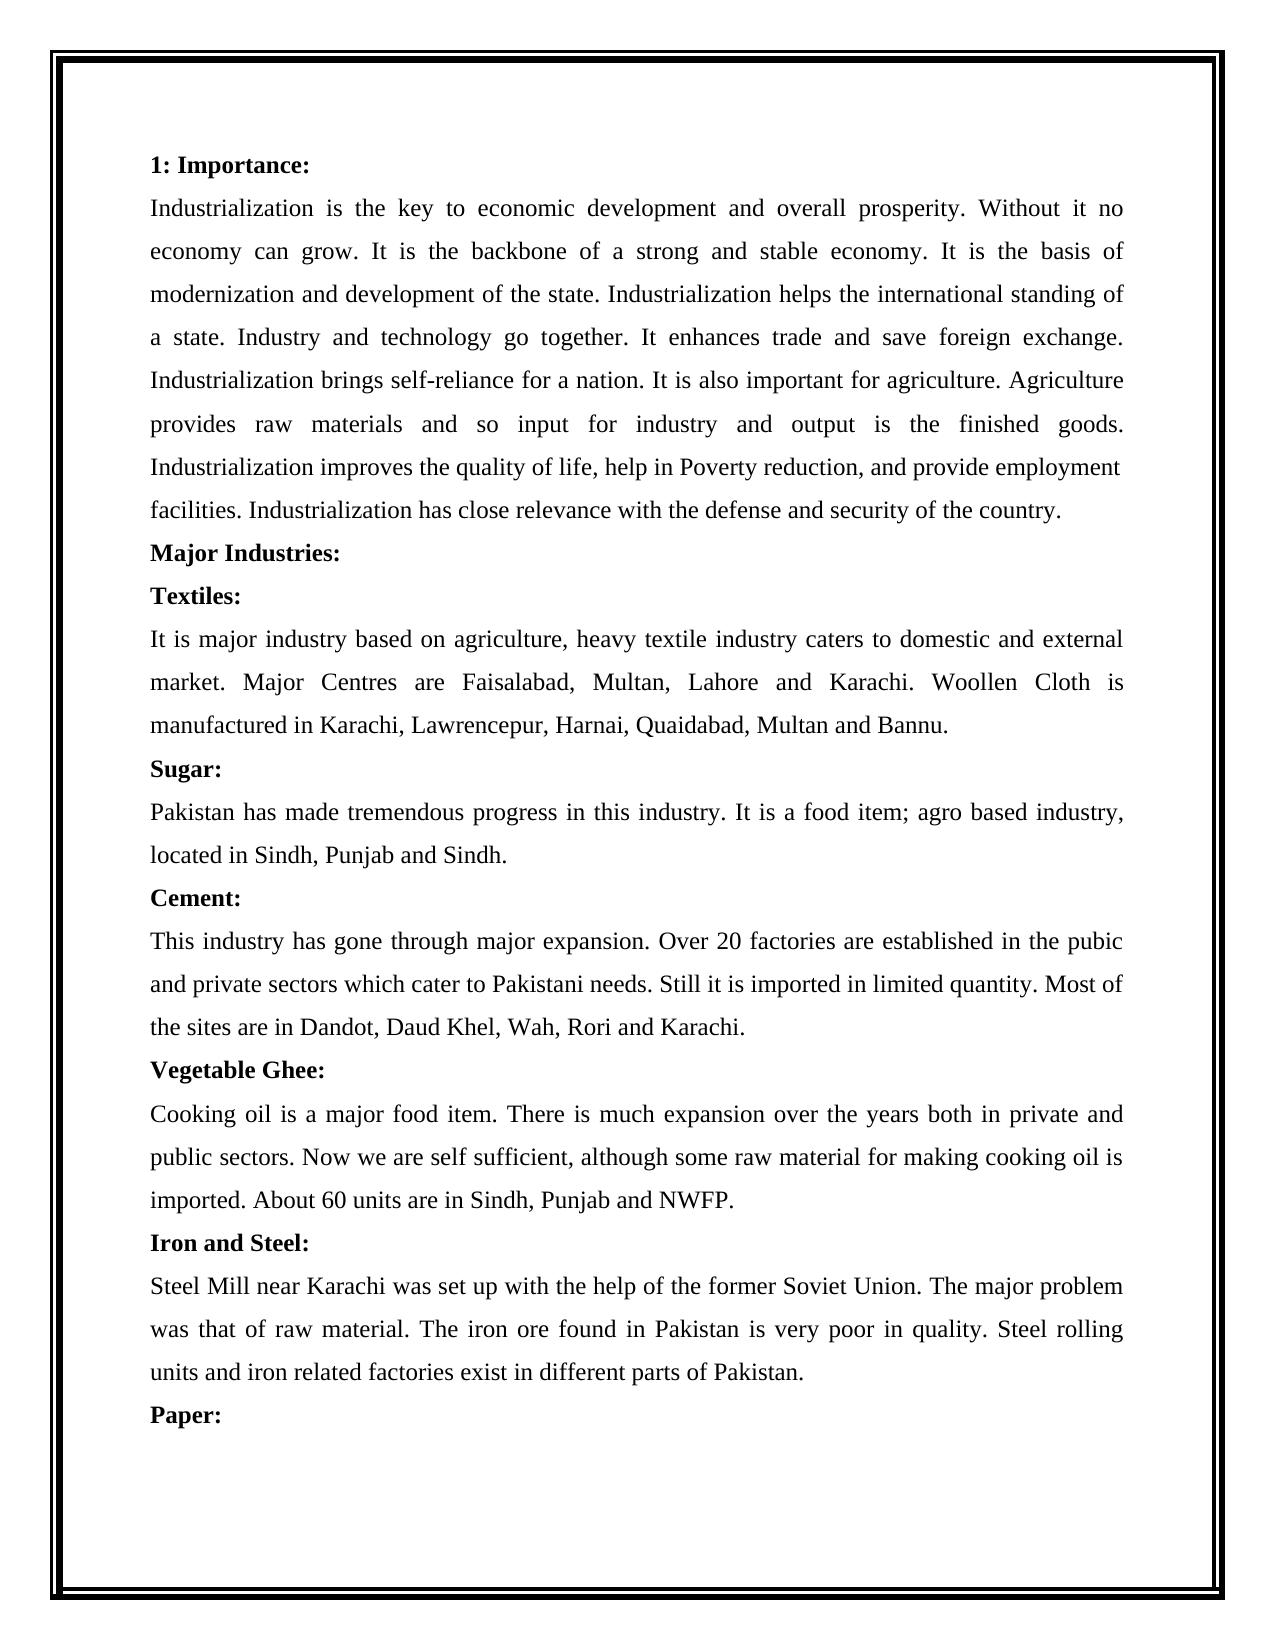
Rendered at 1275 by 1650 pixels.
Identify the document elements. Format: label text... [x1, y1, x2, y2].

text Industrialization is the key to economic development and overall prosperity. Without it no economy can grow. It is the backbone of a strong and stable economy. It is the basis of modernization and development of the state. Industrialization helps the international standing of a state. Industry and technology go together. It enhances trade and save foreign exchange. Industrialization brings self-reliance for a nation. It is also important for agriculture. Agriculture provides raw materials and so input for industry and output is the finished goods. Industrialization improves the quality of life, help in Poverty reduction, and provide employment [150, 193, 1125, 481]
text Vegetable Ghee: [150, 1056, 1125, 1084]
text Pakistan has made tremendous progress in this industry. It is a food item; agro based industry, located in Sindh, Punjab and Sindh. [150, 797, 1125, 869]
text Sugar: [150, 754, 1125, 782]
text This industry has gone through major expansion. Over 20 factories are established in the pubic and private sectors which cater to Pakistani needs. Still it is imported in limited quantity. Most of the sites are in Dandot, Daud Khel, Wah, Rori and Karachi. [150, 926, 1125, 1041]
text 1: Importance: [150, 150, 1125, 179]
text Major Industries: [150, 538, 1125, 567]
text Textiles: [150, 581, 1125, 610]
text Cement: [150, 883, 1125, 912]
text It is major industry based on agriculture, heavy textile industry caters to domestic and external market. Major Centres are Faisalabad, Multan, Lahore and Karachi. Woollen Cloth is manufactured in Karachi, Lawrencepur, Harnai, Quaidabad, Multan and Bannu. [150, 624, 1125, 739]
text Iron and Steel: [150, 1228, 1125, 1257]
text facilities. Industrialization has close relevance with the defense and security of the country. [150, 495, 1125, 524]
text Cooking oil is a major food item. There is much expansion over the years both in private and public sectors. Now we are self sufficient, although some raw material for making cooking oil is imported. About 60 units are in Sindh, Punjab and NWFP. [150, 1099, 1125, 1214]
text Paper: [150, 1401, 1125, 1429]
text Steel Mill near Karachi was set up with the help of the former Soviet Union. The major problem was that of raw material. The iron ore found in Pakistan is very poor in quality. Steel rolling units and iron related factories exist in different parts of Pakistan. [150, 1271, 1125, 1386]
